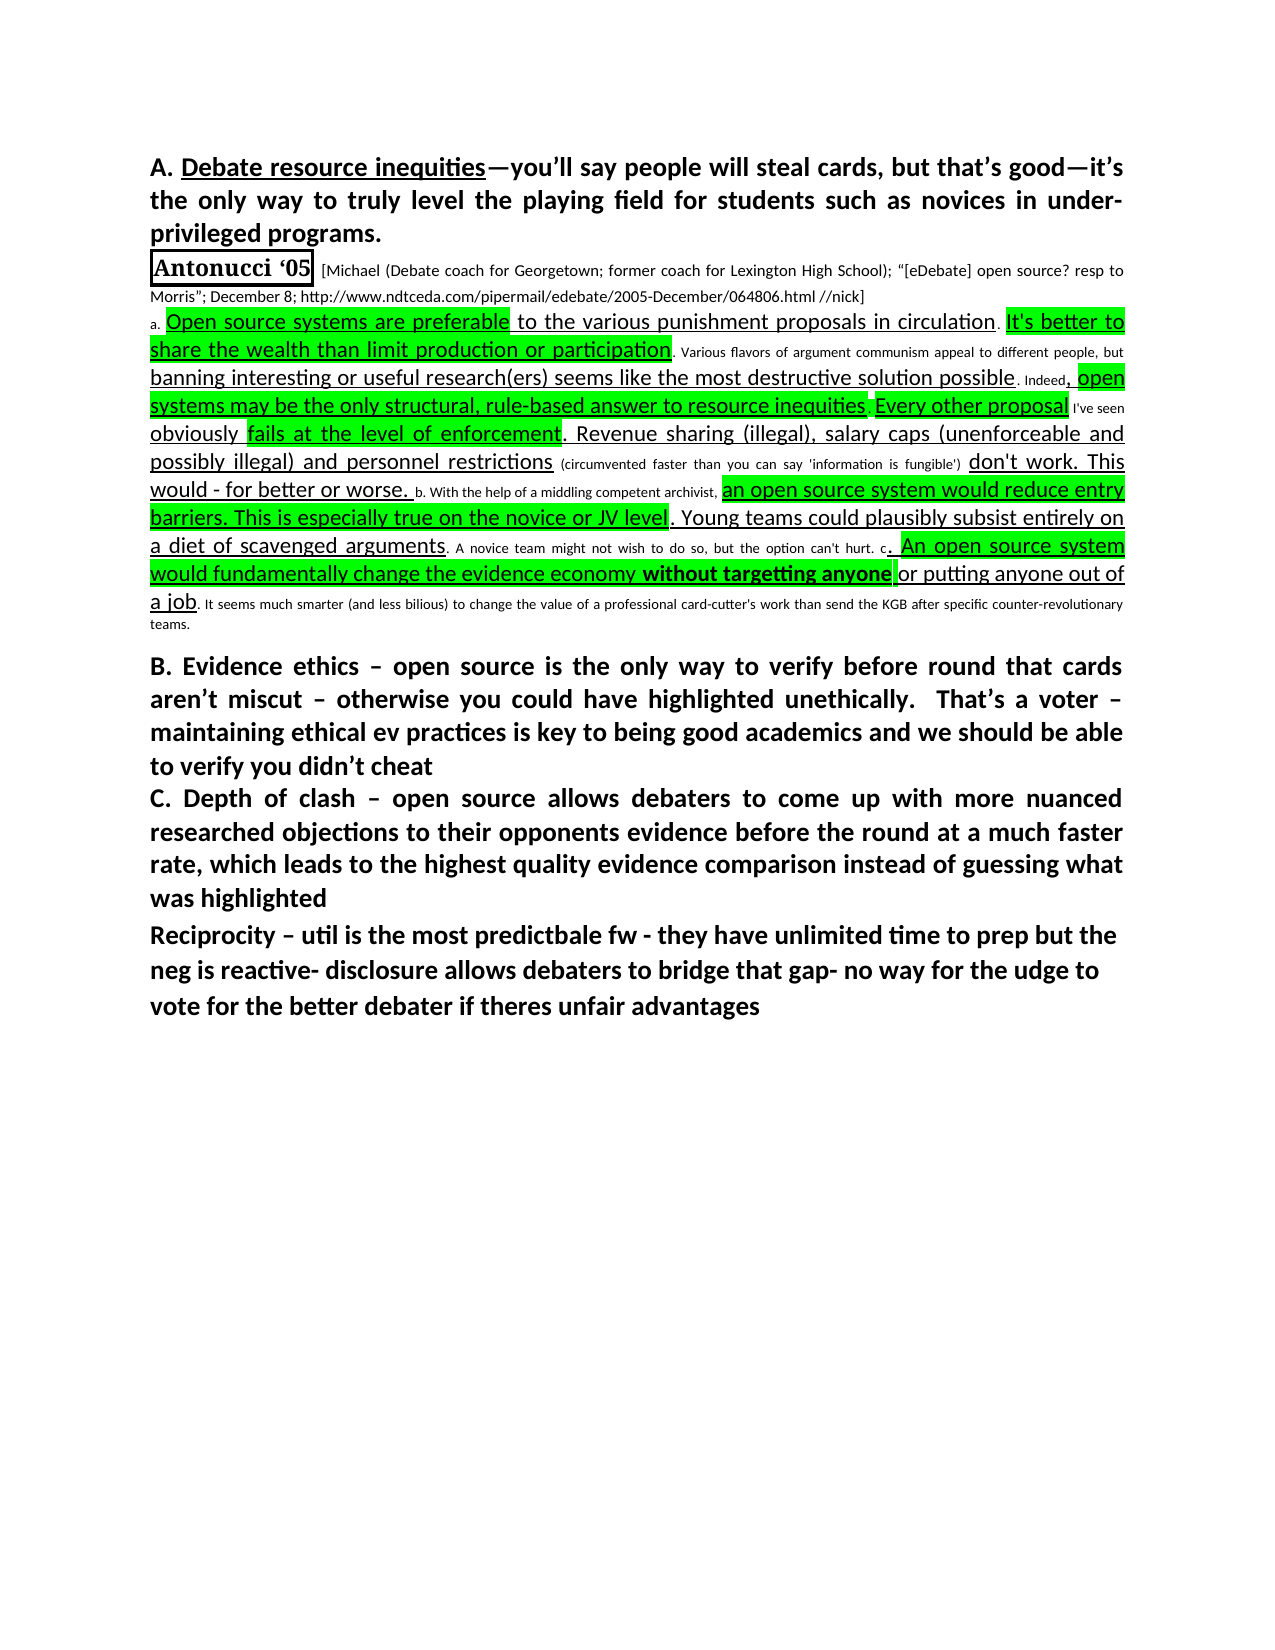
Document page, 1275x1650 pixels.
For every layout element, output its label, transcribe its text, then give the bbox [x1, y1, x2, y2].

subtitle A. Debate resource inequities—you’ll say people will steal cards, but that’s good—it’s the only way to truly level the playing field for students such as novices in under-privileged programs. [150, 150, 1125, 249]
text a. Open source systems are preferable to the various punishment proposals in circulation. It's better to share the wealth than limit production or participation. Various flavors of argument communism appeal to different people, but banning interesting or useful research(ers) seems like the most destructive solution possible. Indeed, open systems may be the only structural, rule-based answer to resource inequities. Every other proposal I've seen obviously fails at the level of enforcement. Revenue sharing (illegal), salary caps (unenforceable and possibly illegal) and personnel restrictions (circumvented faster than you can say 'information is fungible') don't work. This would - for better or worse. b. With the help of a middling competent archivist, an open source system would reduce entry barriers. This is especially true on the novice or JV level. Young teams could plausibly subsist entirely on a diet of scavenged arguments. A novice team might not wish to do so, but the option can't hurt. c. An open source system would fundamentally change the evidence economy without targetting anyone or putting anyone out of a job. It seems much smarter (and less bilious) to change the value of a professional card-cutter's work than send the KGB after specific counter-revolutionary teams. [150, 307, 1125, 443]
subtitle C. Depth of clash – open source allows debaters to come up with more nuanced researched objections to their opponents evidence before the round at a much faster rate, which leads to the highest quality evidence comparison instead of guessing what was highlighted [150, 782, 1125, 914]
subtitle B. Evidence ethics – open source is the only way to verify before round that cards aren’t miscut – otherwise you could have highlighted unethically. That’s a voter – maintaining ethical ev practices is key to being good academics and we should be able to verify you didn’t cheat [150, 649, 1125, 782]
text Antonucci ‘05 [Michael (Debate coach for Georgetown; former coach for Lexington High School); “[eDebate] open source? resp to Morris”; December 8; http://www.ndtceda.com/pipermail/edebate/2005-December/064806.html //nick] [150, 249, 1125, 307]
text a. Open source systems are preferable to the various punishment proposals in circulation. It's better to share the wealth than limit production or participation. Various flavors of argument communism appeal to different people, but banning interesting or useful research(ers) seems like the most destructive solution possible. Indeed, open systems may be the only structural, rule-based answer to resource inequities. Every other proposal I've seen obviously fails at the level of enforcement. Revenue sharing (illegal), salary caps (unenforceable and possibly illegal) and personnel restrictions (circumvented faster than you can say 'information is fungible') don't work. This would - for better or worse. b. With the help of a middling competent archivist, an open source system would reduce entry barriers. This is especially true on the novice or JV level. Young teams could plausibly subsist entirely on a diet of scavenged arguments. A novice team might not wish to do so, but the option can't hurt. c. An open source system would fundamentally change the evidence economy without targetting anyone or putting anyone out of a job. It seems much smarter (and less bilious) to change the value of a professional card-cutter's work than send the KGB after specific counter-revolutionary teams. [150, 444, 1125, 527]
subtitle Reciprocity – util is the most predictbale fw - they have unlimited time to prep but the neg is reactive- disclosure allows debaters to bridge that gap- no way for the udge to vote for the better debater if theres unfair advantages [150, 918, 1125, 1022]
